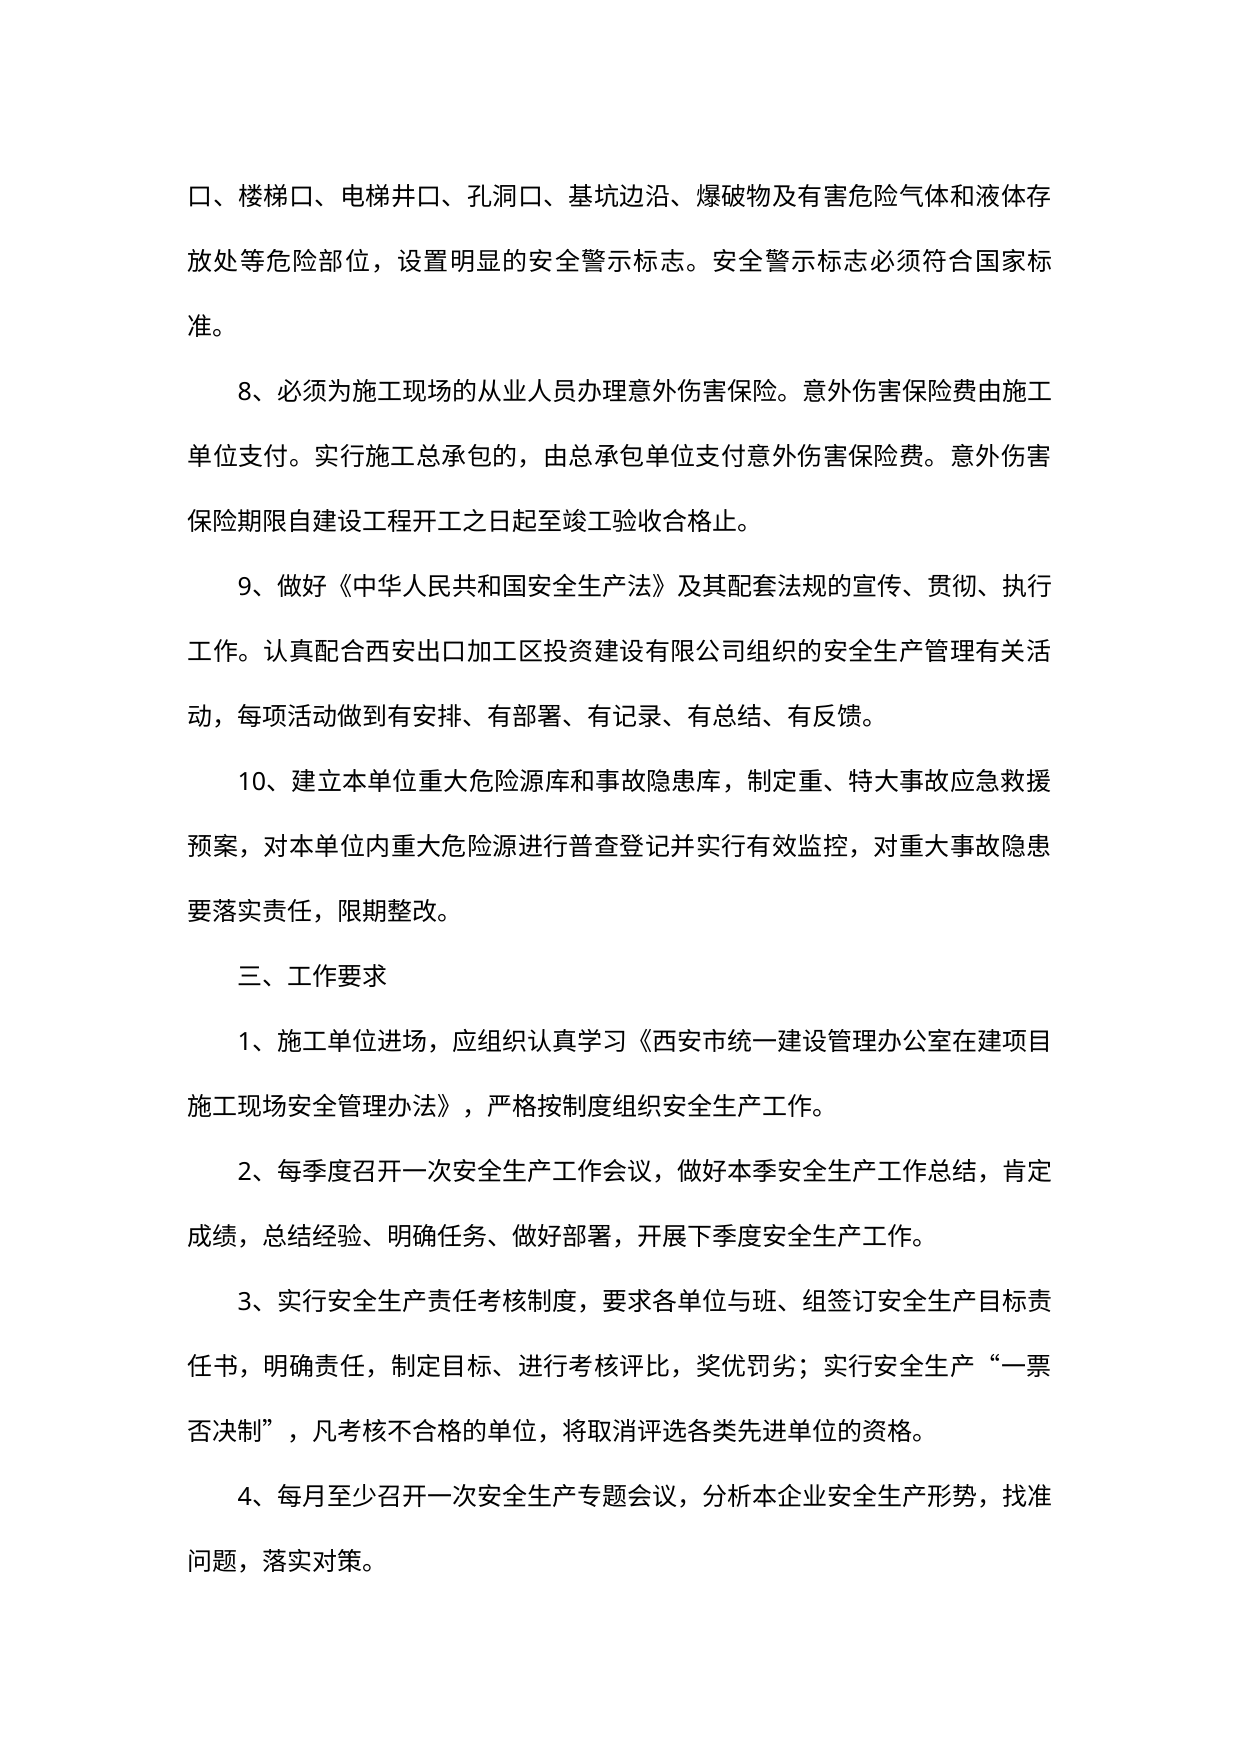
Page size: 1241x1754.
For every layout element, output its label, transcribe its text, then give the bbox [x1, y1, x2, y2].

text 1、施工单位进场，应组织认真学习《西安市统一建设管理办公室在建项目施工现场安全管理办法》，严格按制度组织安全生产工作。 [187, 1007, 1053, 1137]
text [187, 162, 1053, 357]
text 三、工作要求 [187, 942, 1053, 1007]
text 8、必须为施工现场的从业人员办理意外伤害保险。意外伤害保险费由施工单位支付。实行施工总承包的，由总承包单位支付意外伤害保险费。意外伤害保险期限自建设工程开工之日起至竣工验收合格止。 [187, 357, 1053, 552]
text 2、每季度召开一次安全生产工作会议，做好本季安全生产工作总结，肯定成绩，总结经验、明确任务、做好部署，开展下季度安全生产工作。 [187, 1137, 1053, 1267]
text 3、实行安全生产责任考核制度，要求各单位与班、组签订安全生产目标责任书，明确责任，制定目标、进行考核评比，奖优罚劣；实行安全生产“一票否决制”，凡考核不合格的单位，将取消评选各类先进单位的资格。 [187, 1267, 1053, 1462]
text 4、每月至少召开一次安全生产专题会议，分析本企业安全生产形势，找准问题，落实对策。 [187, 1462, 1053, 1592]
text 10、建立本单位重大危险源库和事故隐患库，制定重、特大事故应急救援预案，对本单位内重大危险源进行普查登记并实行有效监控，对重大事故隐患要落实责任，限期整改。 [187, 747, 1053, 942]
text 9、做好《中华人民共和国安全生产法》及其配套法规的宣传、贯彻、执行工作。认真配合西安出口加工区投资建设有限公司组织的安全生产管理有关活动，每项活动做到有安排、有部署、有记录、有总结、有反馈。 [187, 552, 1053, 747]
